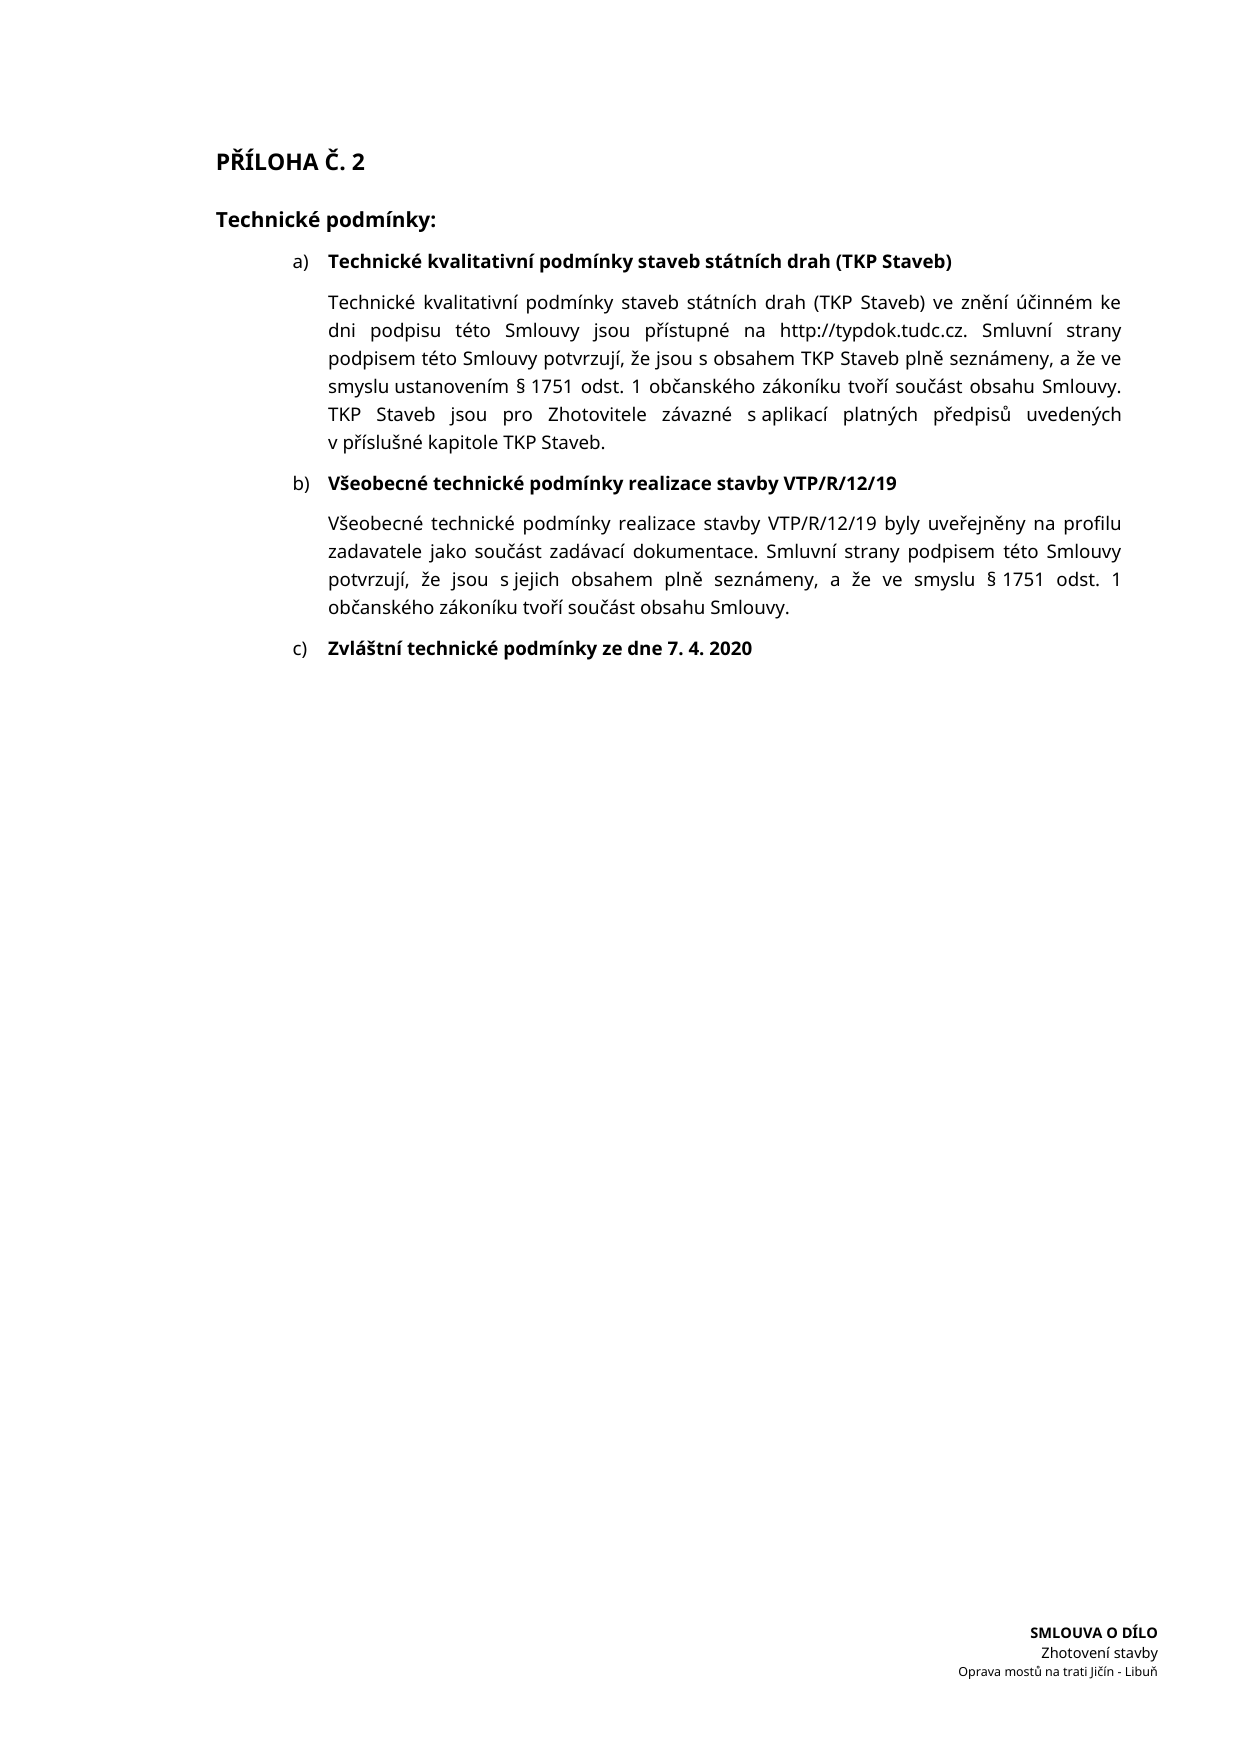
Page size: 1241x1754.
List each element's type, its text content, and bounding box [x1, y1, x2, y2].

list Všeobecné technické podmínky realizace stavby VTP/R/12/19 byly uveřejněny na profilu zadavatele jako součást zadávací dokumentace. Smluvní strany podpisem této Smlouvy potvrzují, že jsou s jejich obsahem plně seznámeny, a že ve smyslu § 1751 odst. 1 občanského zákoníku tvoří součást obsahu Smlouvy. [328, 510, 1122, 620]
list Zvláštní technické podmínky ze dne 7. 4. 2020 [292, 635, 1122, 661]
list Technické kvalitativní podmínky staveb státních drah (TKP Staveb) ve znění účinném ke dni podpisu této Smlouvy jsou přístupné na http://typdok.tudc.cz. Smluvní strany podpisem této Smlouvy potvrzují, že jsou s obsahem TKP Staveb plně seznámeny, a že ve smyslu ustanovením § 1751 odst. 1 občanského zákoníku tvoří součást obsahu Smlouvy. TKP Staveb jsou pro Zhotovitele závazné s aplikací platných předpisů uvedených v příslušné kapitole TKP Staveb. [328, 289, 1122, 455]
list Všeobecné technické podmínky realizace stavby VTP/R/12/19 [292, 470, 1122, 495]
text Technické podmínky: [216, 205, 1122, 233]
text Příloha č. 2 [216, 146, 1122, 177]
list Technické kvalitativní podmínky staveb státních drah (TKP Staveb) [292, 249, 1122, 274]
